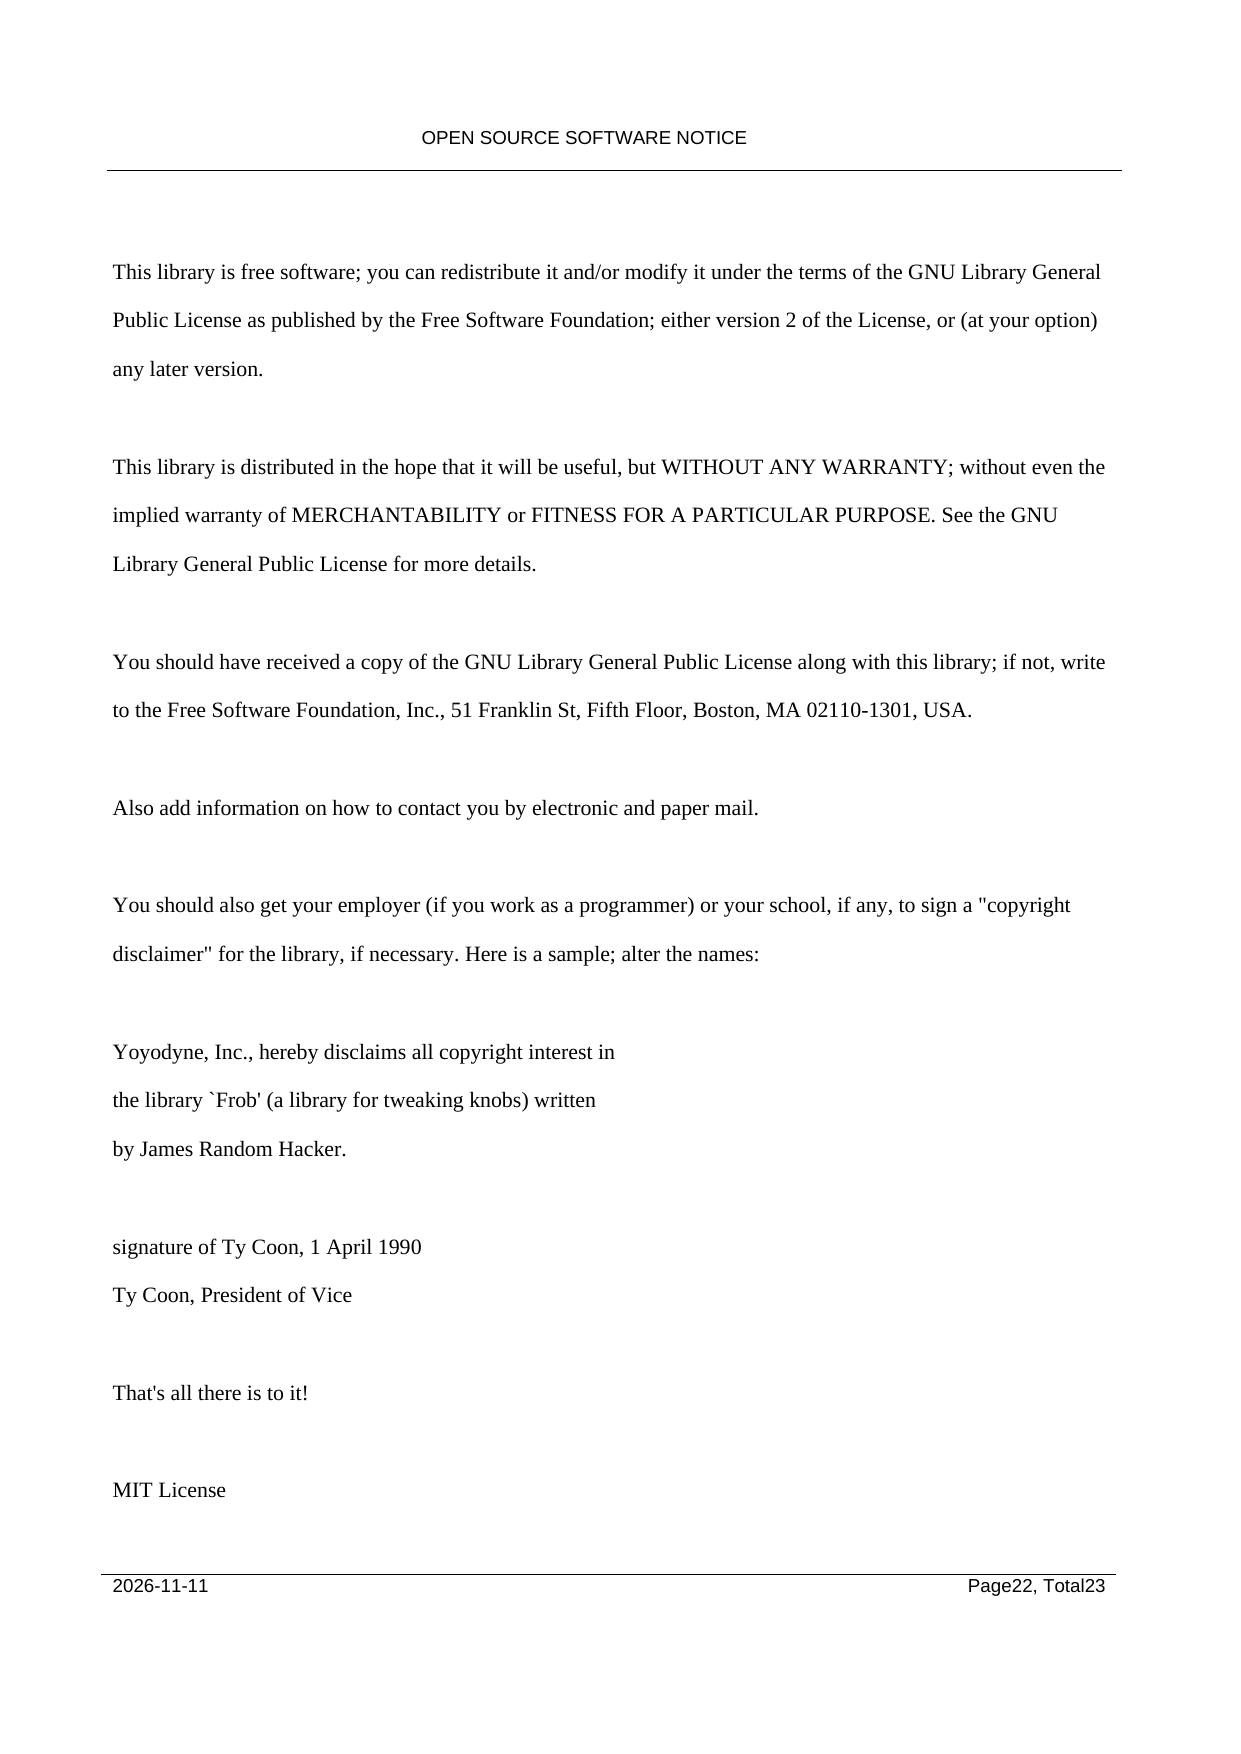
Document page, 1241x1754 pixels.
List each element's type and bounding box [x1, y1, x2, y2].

text [112, 206, 1128, 1506]
